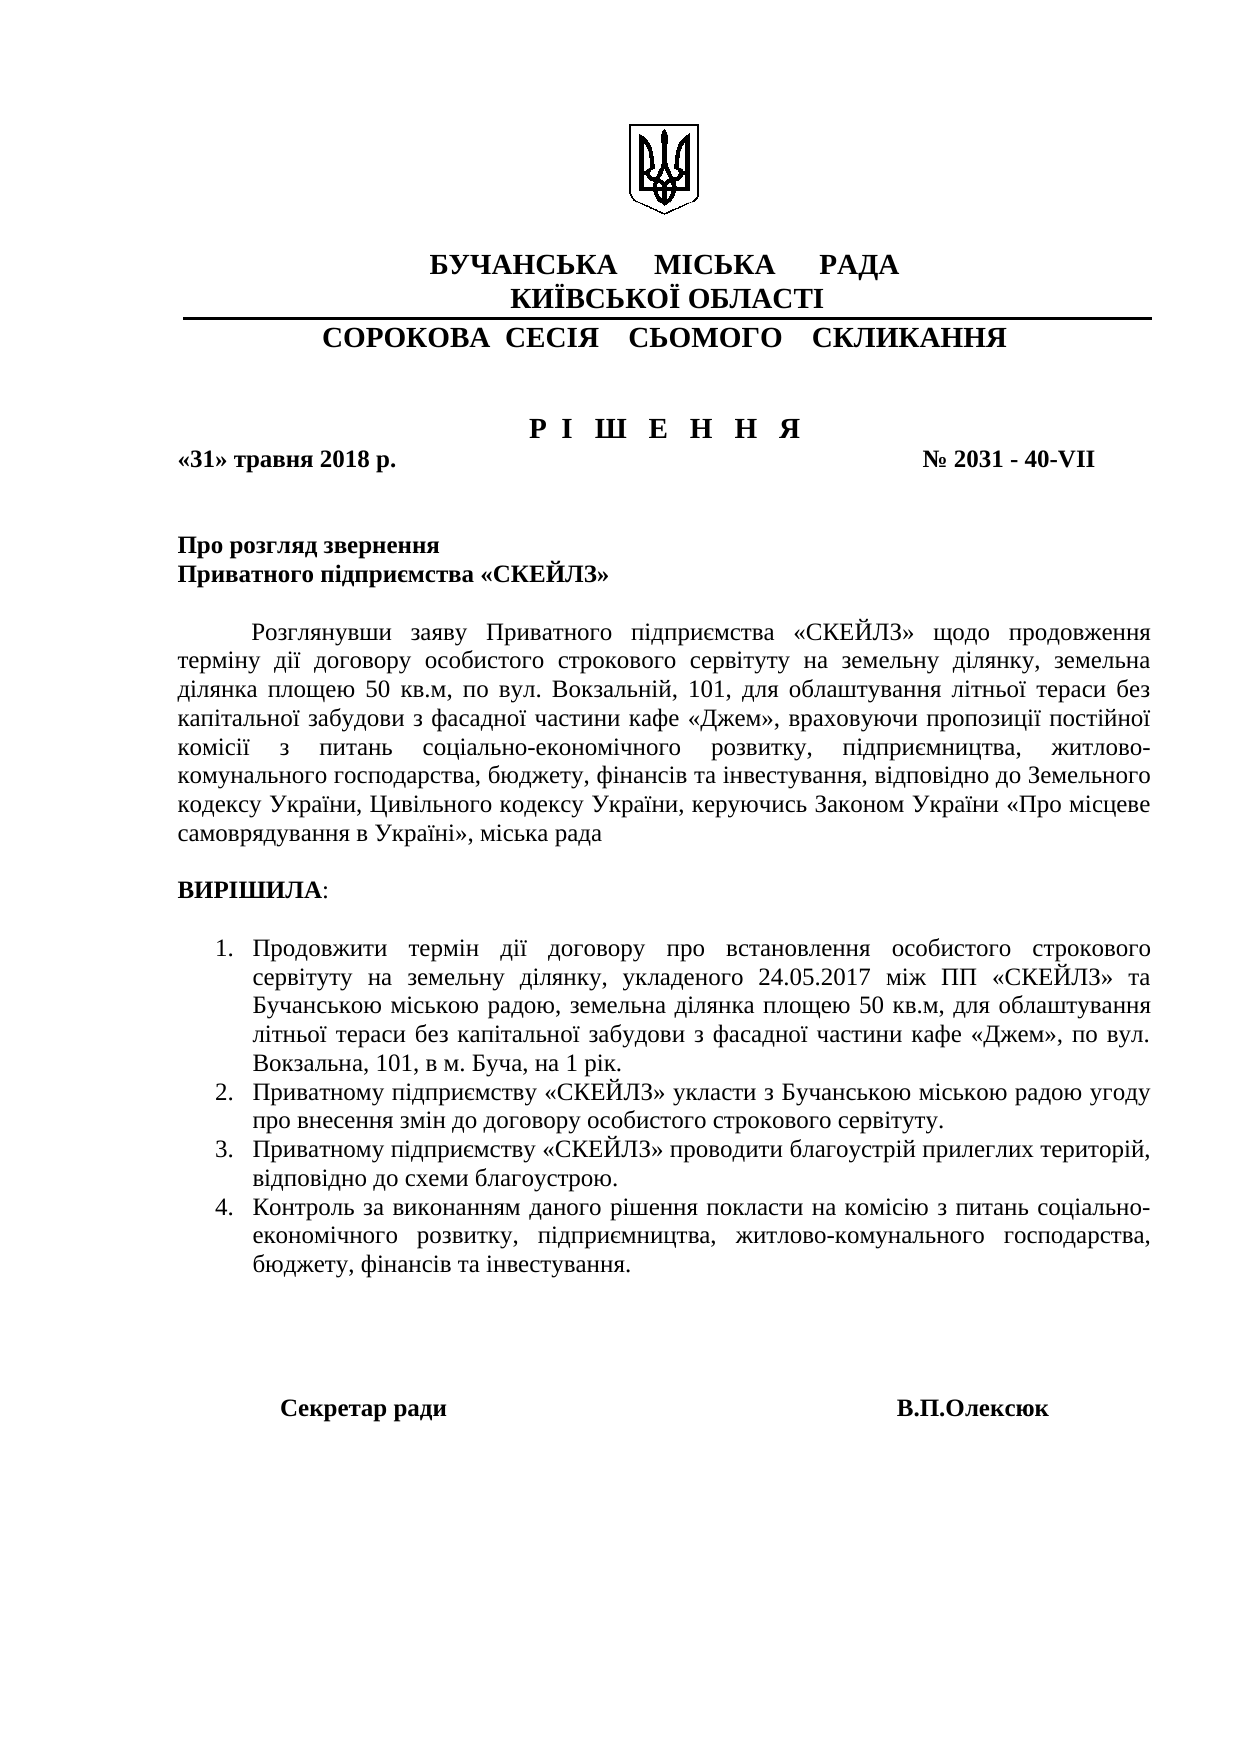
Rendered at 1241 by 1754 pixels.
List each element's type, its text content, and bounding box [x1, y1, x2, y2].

text Розглянувши заяву Приватного підприємства «СКЕЙЛЗ» щодо продовження терміну дії договору особистого строкового сервітуту на земельну ділянку, земельна ділянка площею 50 кв.м, по вул. Вокзальній, 101, для облаштування літньої тераси без капітальної забудови з фасадної частини кафе «Джем», враховуючи пропозиції постійної комісії з питань соціально-економічного розвитку, підприємництва, житлово-комунального господарства, бюджету, фінансів та інвестування, відповідно до Земельного кодексу України, Цивільного кодексу України, керуючись Законом України «Про місцеве самоврядування в Україні», міська рада [177, 617, 1152, 847]
text Секретар ради В.П.Олексюк [177, 1393, 1152, 1422]
text ВИРІШИЛА: [177, 876, 1152, 904]
text Приватного підприємства «СКЕЙЛЗ» [177, 559, 1152, 588]
list Продовжити термін дії договору про встановлення особистого строкового сервітуту на земельну ділянку, укладеного 24.05.2017 між ПП «СКЕЙЛЗ» та Бучанською міською радою, земельна ділянка площею 50 кв.м, для облаштування літньої тераси без капітальної забудови з фасадної частини кафе «Джем», по вул. Вокзальна, 101, в м. Буча, на 1 рік. [215, 933, 1152, 1077]
subtitle Р І Ш Е Н Н Я [177, 411, 1152, 444]
text СОРОКОВА СЕСІЯ СЬОМОГО СКЛИКАННЯ [177, 320, 1152, 353]
text Про розгляд звернення [177, 531, 1152, 559]
subtitle КИЇВСЬКОЇ ОБЛАСТІ [183, 281, 1152, 317]
subtitle «31» травня 2018 р. № 2031 - 40-VІІ [177, 444, 1152, 473]
list Приватному підприємству «СКЕЙЛЗ» проводити благоустрій прилеглих територій, відповідно до схеми благоустрою. [215, 1134, 1152, 1192]
list Приватному підприємству «СКЕЙЛЗ» укласти з Бучанською міською радою угоду про внесення змін до договору особистого строкового сервітуту. [215, 1077, 1152, 1134]
list Контроль за виконанням даного рішення покласти на комісію з питань соціально-економічного розвитку, підприємництва, житлово-комунального господарства, бюджету, фінансів та інвестування. [215, 1192, 1152, 1278]
text БУЧАНСЬКА МІСЬКА РАДА [177, 247, 1152, 281]
